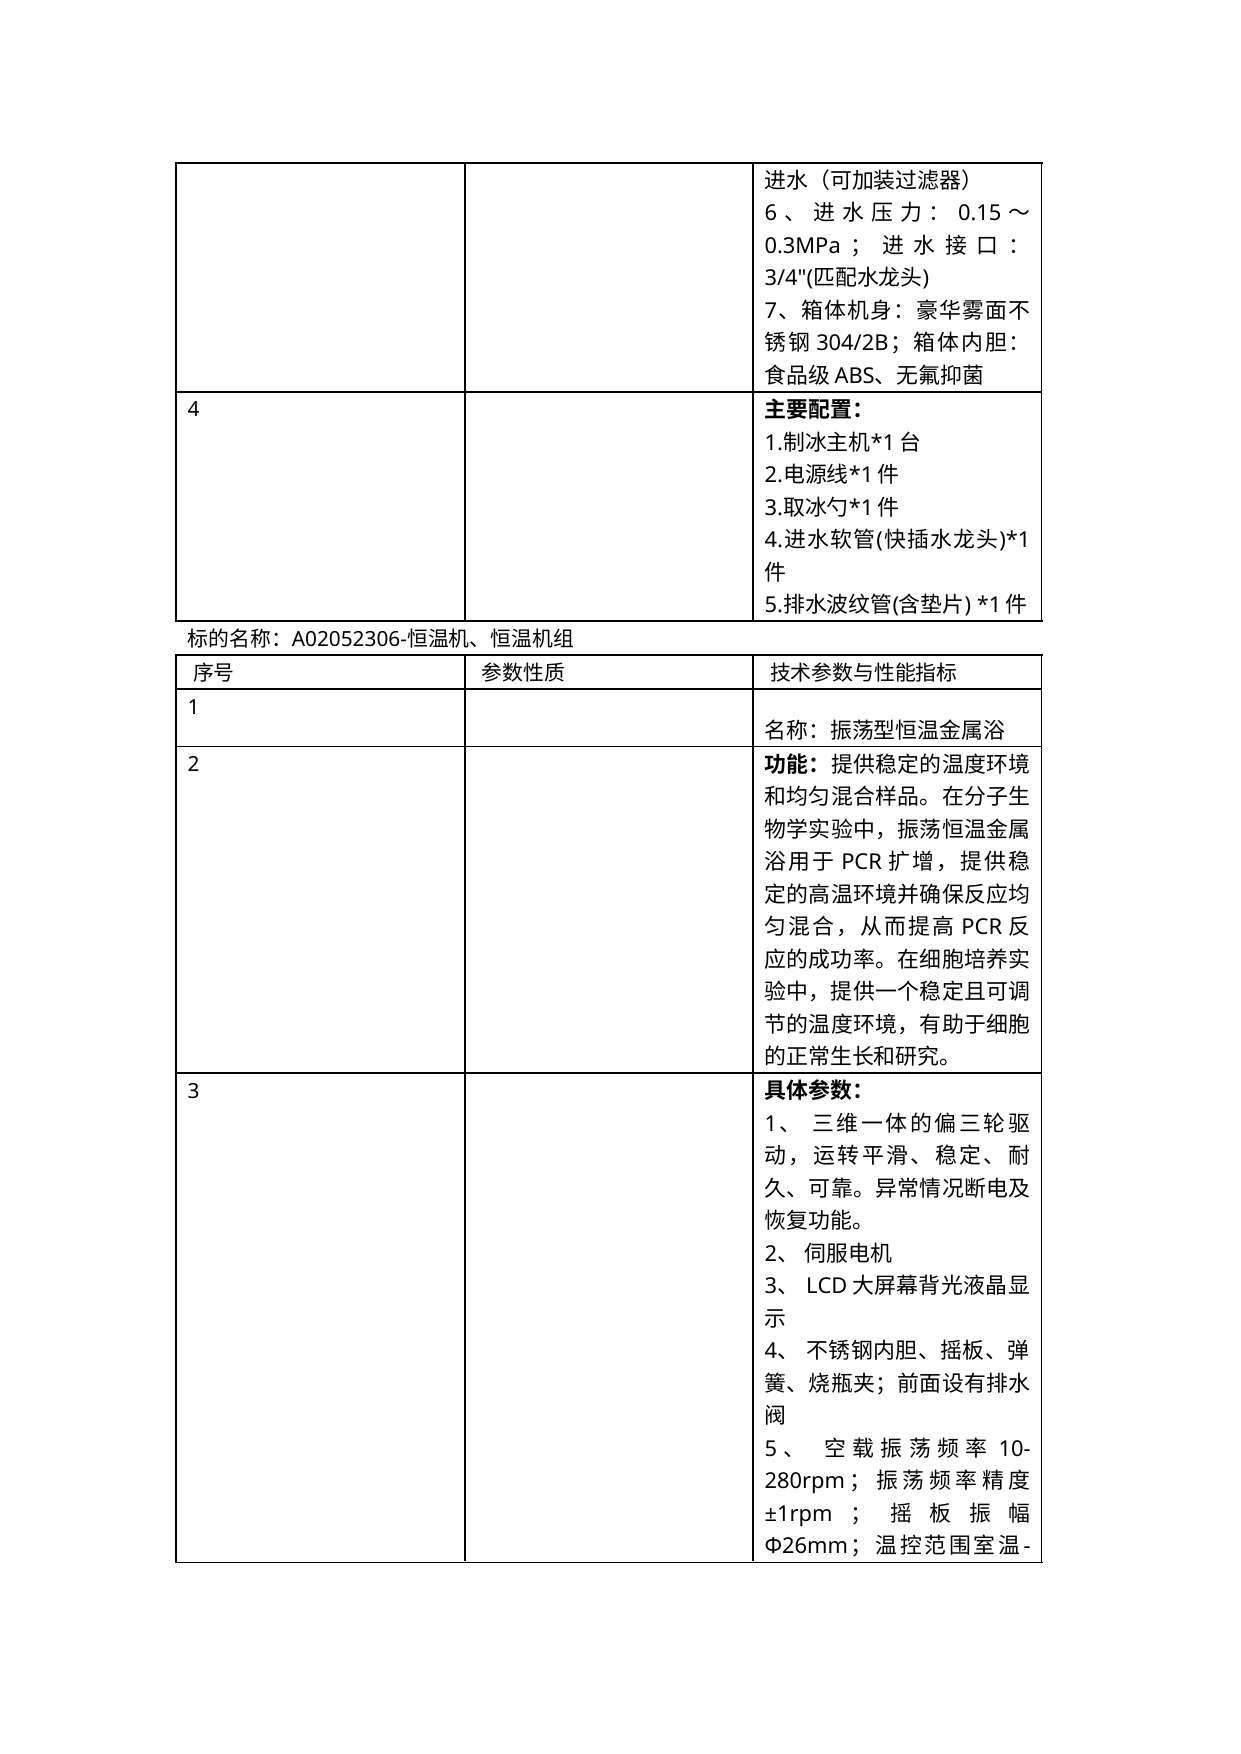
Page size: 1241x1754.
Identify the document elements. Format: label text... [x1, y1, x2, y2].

table_cell [466, 164, 752, 391]
table_header 参数性质 [466, 656, 752, 688]
table_cell 名称：振荡型恒温金属浴 [754, 690, 1041, 746]
table_cell 功能：提供稳定的温度环境和均匀混合样品。在分子生物学实验中，振荡恒温金属浴用于PCR扩增，提供稳定的高温环境并确保反应均匀混合，从而提高PCR反应的成功率。在细胞培养实验中，提供一个稳定且可调节的温度环境，有助于细胞的正常生长和研究。 [754, 747, 1041, 1072]
table_cell 主要配置： 1.制冰主机*1台 2.电源线*1件 3.取冰勺*1件 4.进水软管(快插水龙头)*1件 5.排水波纹管(含垫片) *1件 [754, 393, 1041, 620]
table_header 技术参数与性能指标 [754, 656, 1041, 688]
table_cell [466, 1074, 752, 1561]
table_header 序号 [177, 656, 464, 688]
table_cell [754, 1074, 1041, 1561]
table_cell [466, 690, 752, 746]
table_cell [466, 747, 752, 1072]
table_cell 3 [177, 164, 464, 391]
table_cell 4 [177, 393, 464, 620]
table_cell [466, 393, 752, 620]
table_cell 1 [177, 690, 464, 746]
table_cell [754, 164, 1041, 391]
text 标的名称：A02052306-恒温机、恒温机组 [187, 622, 1053, 654]
table_cell 2 [177, 747, 464, 1072]
table_cell 3 [177, 1074, 464, 1561]
